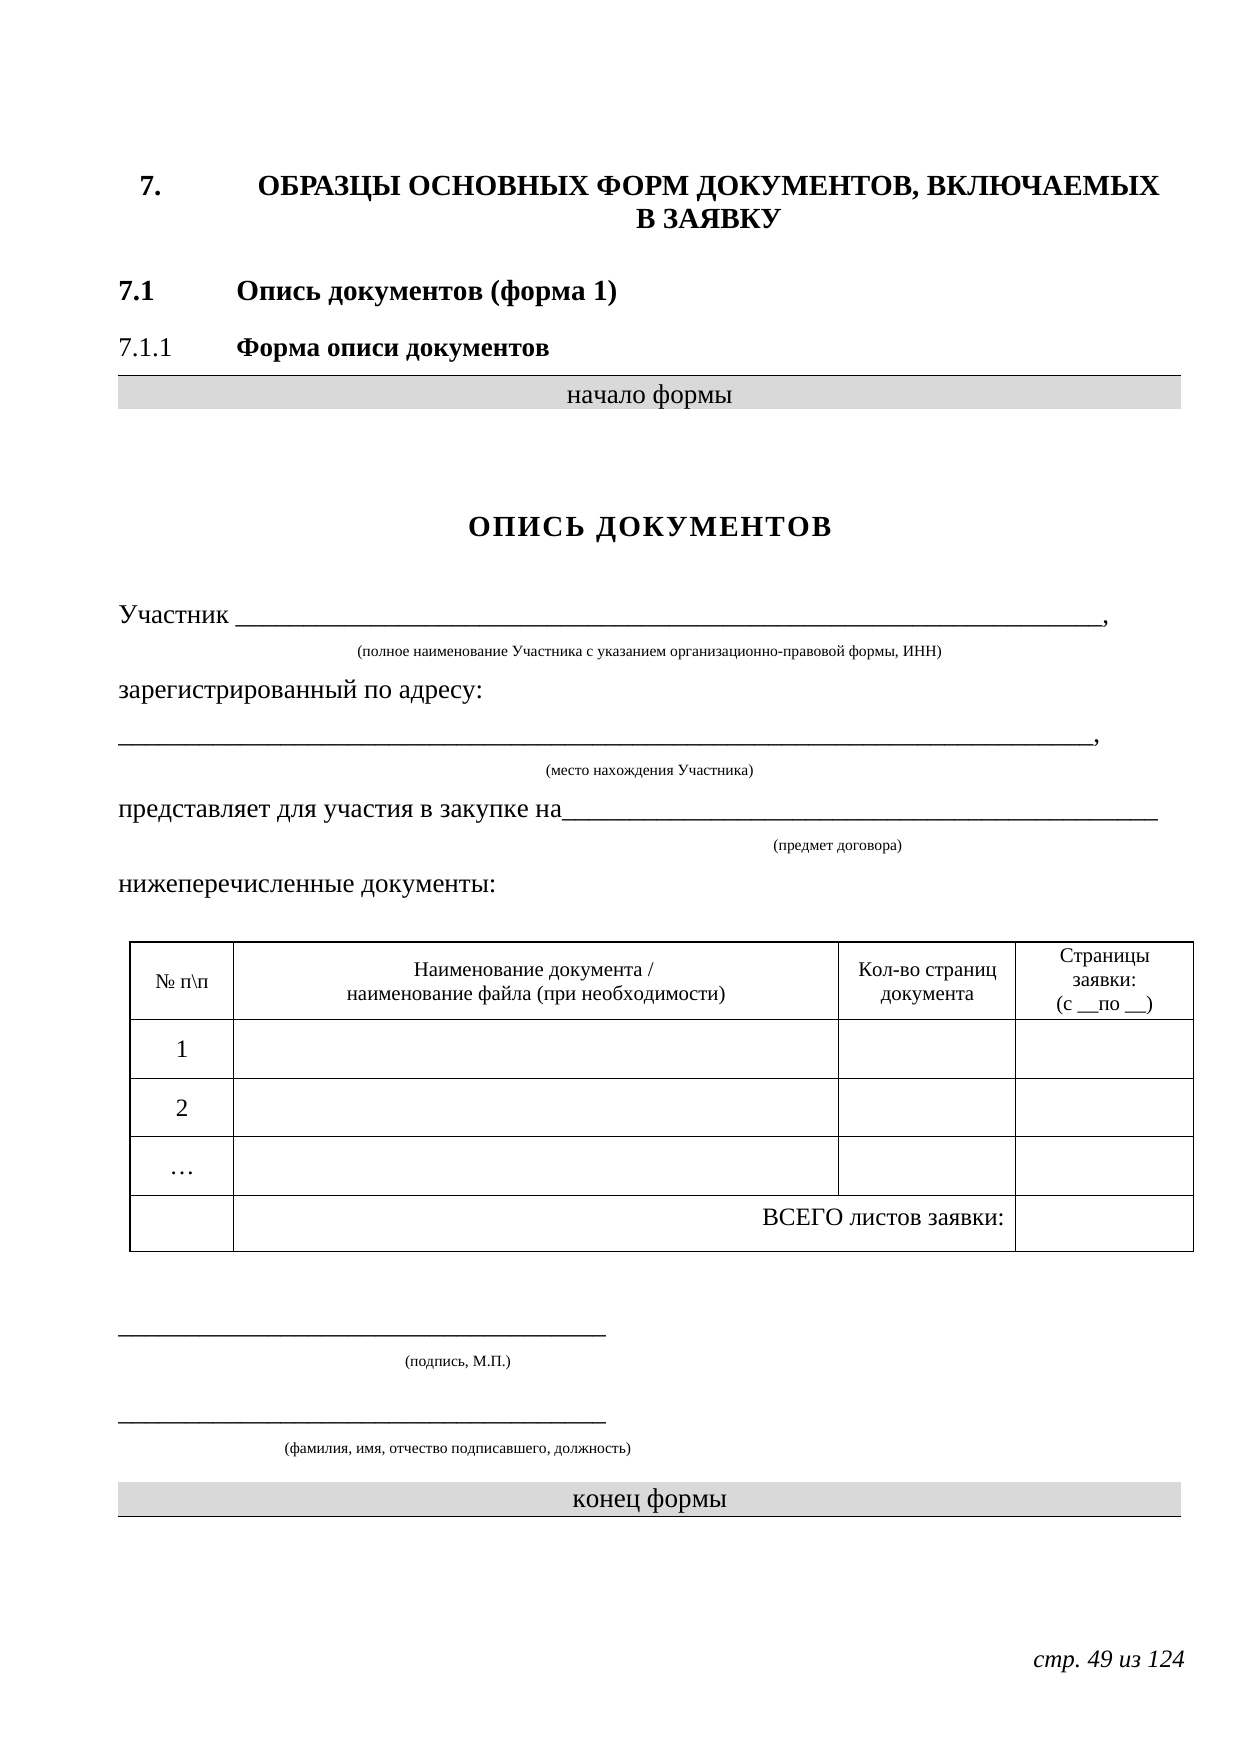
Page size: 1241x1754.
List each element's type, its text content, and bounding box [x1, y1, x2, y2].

table_cell 1 [131, 1020, 233, 1077]
text зарегистрированный по адресу: [118, 673, 1181, 704]
text (предмет договора) [118, 836, 1181, 867]
table_cell [1016, 1079, 1193, 1136]
table_cell 2 [131, 1079, 233, 1136]
table_cell ВСЕГО листов заявки: [234, 1196, 1015, 1251]
text ОПИСЬ ДОКУМЕНТОВ [118, 509, 1181, 542]
text ________________________________________________________________________, [118, 717, 1181, 748]
table_cell [131, 1196, 233, 1251]
table_cell [1016, 1020, 1193, 1077]
table_cell [234, 1079, 838, 1136]
text ____________________________________ [118, 1395, 1181, 1426]
text (подпись, М.П.) [118, 1352, 797, 1383]
table_cell [839, 1079, 1015, 1136]
table_cell [1016, 1137, 1193, 1194]
table_header Страницы заявки: (с __по __) [1016, 943, 1193, 1019]
table_cell [839, 1137, 1015, 1194]
table_cell [1016, 1196, 1193, 1251]
subtitle ОБРАЗЦЫ ОСНОВНЫХ ФОРМ ДОКУМЕНТОВ, ВКЛЮЧАЕМЫХ В ЗАЯВКУ [118, 168, 1181, 235]
text начало формы [118, 376, 1181, 409]
list Форма описи документов [118, 331, 1181, 362]
subtitle Опись документов (форма 1) [118, 273, 1181, 306]
table_header № п\п [131, 943, 233, 1019]
table_cell [839, 1020, 1015, 1077]
text (место нахождения Участника) [118, 761, 1181, 792]
table_cell [234, 1020, 838, 1077]
table_header Кол-во страниц документа [839, 943, 1015, 1019]
text (фамилия, имя, отчество подписавшего, должность) [118, 1439, 797, 1470]
text представляет для участия в закупке на____________________________________________ [118, 792, 1181, 823]
text (полное наименование Участника с указанием организационно-правовой формы, ИНН) [118, 642, 1181, 673]
text нижеперечисленные документы: [118, 867, 1181, 898]
text конец формы [118, 1482, 1181, 1516]
table_cell … [131, 1137, 233, 1194]
text Участник ________________________________________________________________, [118, 599, 1181, 630]
table_cell [234, 1137, 838, 1194]
text ____________________________________ [118, 1308, 1181, 1339]
table_header Наименование документа / наименование файла (при необходимости) [234, 943, 838, 1019]
